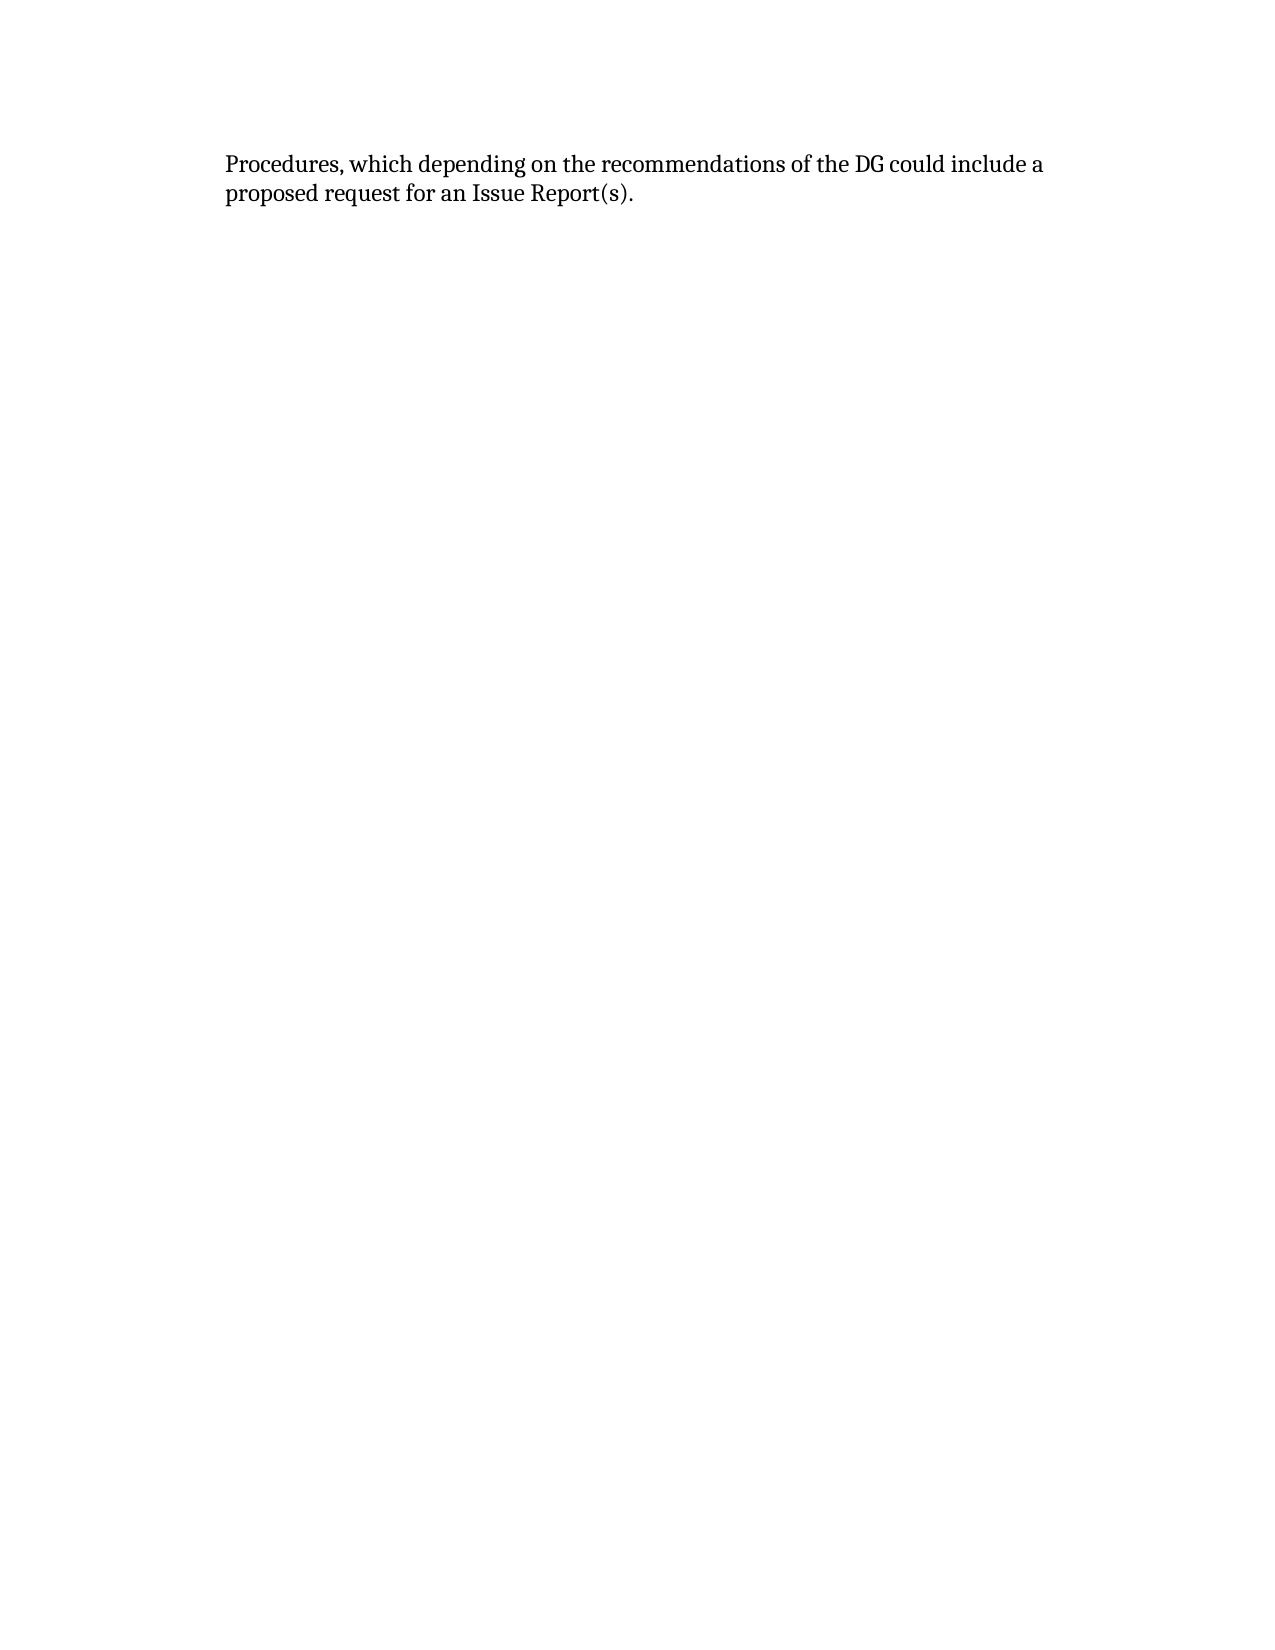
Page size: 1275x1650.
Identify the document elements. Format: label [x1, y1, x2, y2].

list [187, 150, 1087, 207]
